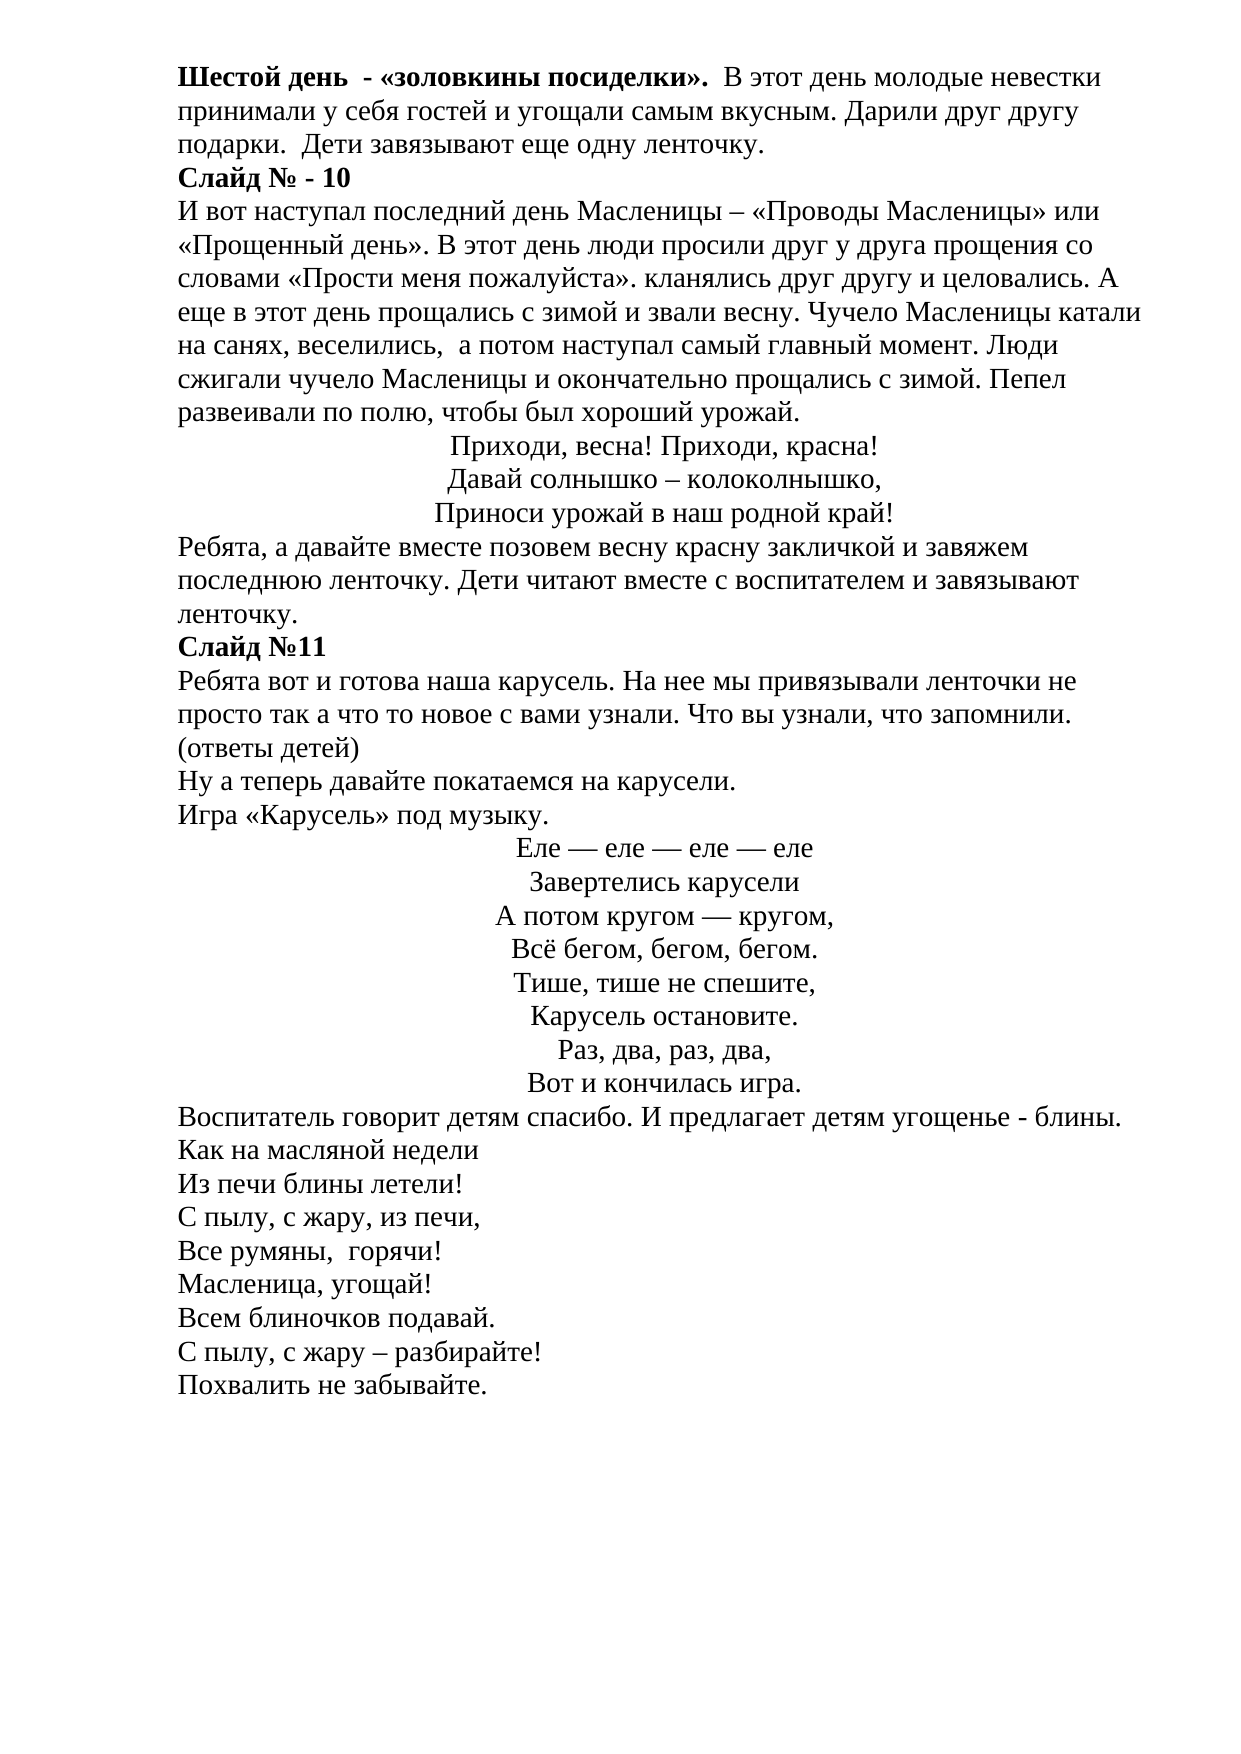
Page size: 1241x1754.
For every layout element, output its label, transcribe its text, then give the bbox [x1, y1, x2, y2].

text Слайд №11 [177, 629, 1152, 663]
text С пылу, с жару, из печи, [177, 1199, 1152, 1233]
text Все румяны, горячи! [177, 1233, 1152, 1267]
text Из печи блины летели! [177, 1166, 1152, 1199]
text Игра «Карусель» под музыку. [177, 797, 1152, 831]
text Как на масляной недели [177, 1132, 1152, 1166]
text Приходи, весна! Приходи, красна! [177, 428, 1152, 462]
text Еле — еле — еле — еле [177, 831, 1152, 864]
text Масленица, угощай! [177, 1267, 1152, 1300]
text Ребята вот и готова наша карусель. На нее мы привязывали ленточки не просто так а что то новое с вами узнали. Что вы узнали, что запомнили. (ответы детей) [177, 663, 1152, 763]
text А потом кругом — кругом, [177, 898, 1152, 931]
text Раз, два, раз, два, [177, 1032, 1152, 1065]
text Приноси урожай в наш родной край! [177, 495, 1152, 529]
text Воспитатель говорит детям спасибо. И предлагает детям угощенье - блины. [177, 1099, 1152, 1132]
text Вот и кончилась игра. [177, 1065, 1152, 1099]
text Всем блиночков подавай. [177, 1300, 1152, 1334]
text Ребята, а давайте вместе позовем весну красну закличкой и завяжем последнюю ленточку. Дети читают вместе с воспитателем и завязывают ленточку. [177, 529, 1152, 629]
text Завертелись карусели [177, 864, 1152, 898]
text С пылу, с жару – разбирайте! [177, 1334, 1152, 1367]
text Тише, тише не спешите, [177, 965, 1152, 998]
text Всё бегом, бегом, бегом. [177, 931, 1152, 965]
text Давай солнышко – колоколнышко, [177, 462, 1152, 495]
text Ну а теперь давайте покатаемся на карусели. [177, 763, 1152, 797]
text И вот наступал последний день Масленицы – «Проводы Масленицы» или «Прощенный день». В этот день люди просили друг у друга прощения со словами «Прости меня пожалуйста». кланялись друг другу и целовались. А еще в этот день прощались с зимой и звали весну. Чучело Масленицы катали на санях, веселились, а потом наступал самый главный момент. Люди сжигали чучело Масленицы и окончательно прощались с зимой. Пепел развеивали по полю, чтобы был хороший урожай. [177, 193, 1152, 428]
text Похвалить не забывайте. [177, 1367, 1152, 1401]
text Слайд № - 10 [177, 160, 1152, 193]
text Шестой день - «золовкины посиделки». В этот день молодые невестки принимали у себя гостей и угощали самым вкусным. Дарили друг другу подарки. Дети завязывают еще одну ленточку. [177, 59, 1152, 160]
text Карусель остановите. [177, 998, 1152, 1032]
